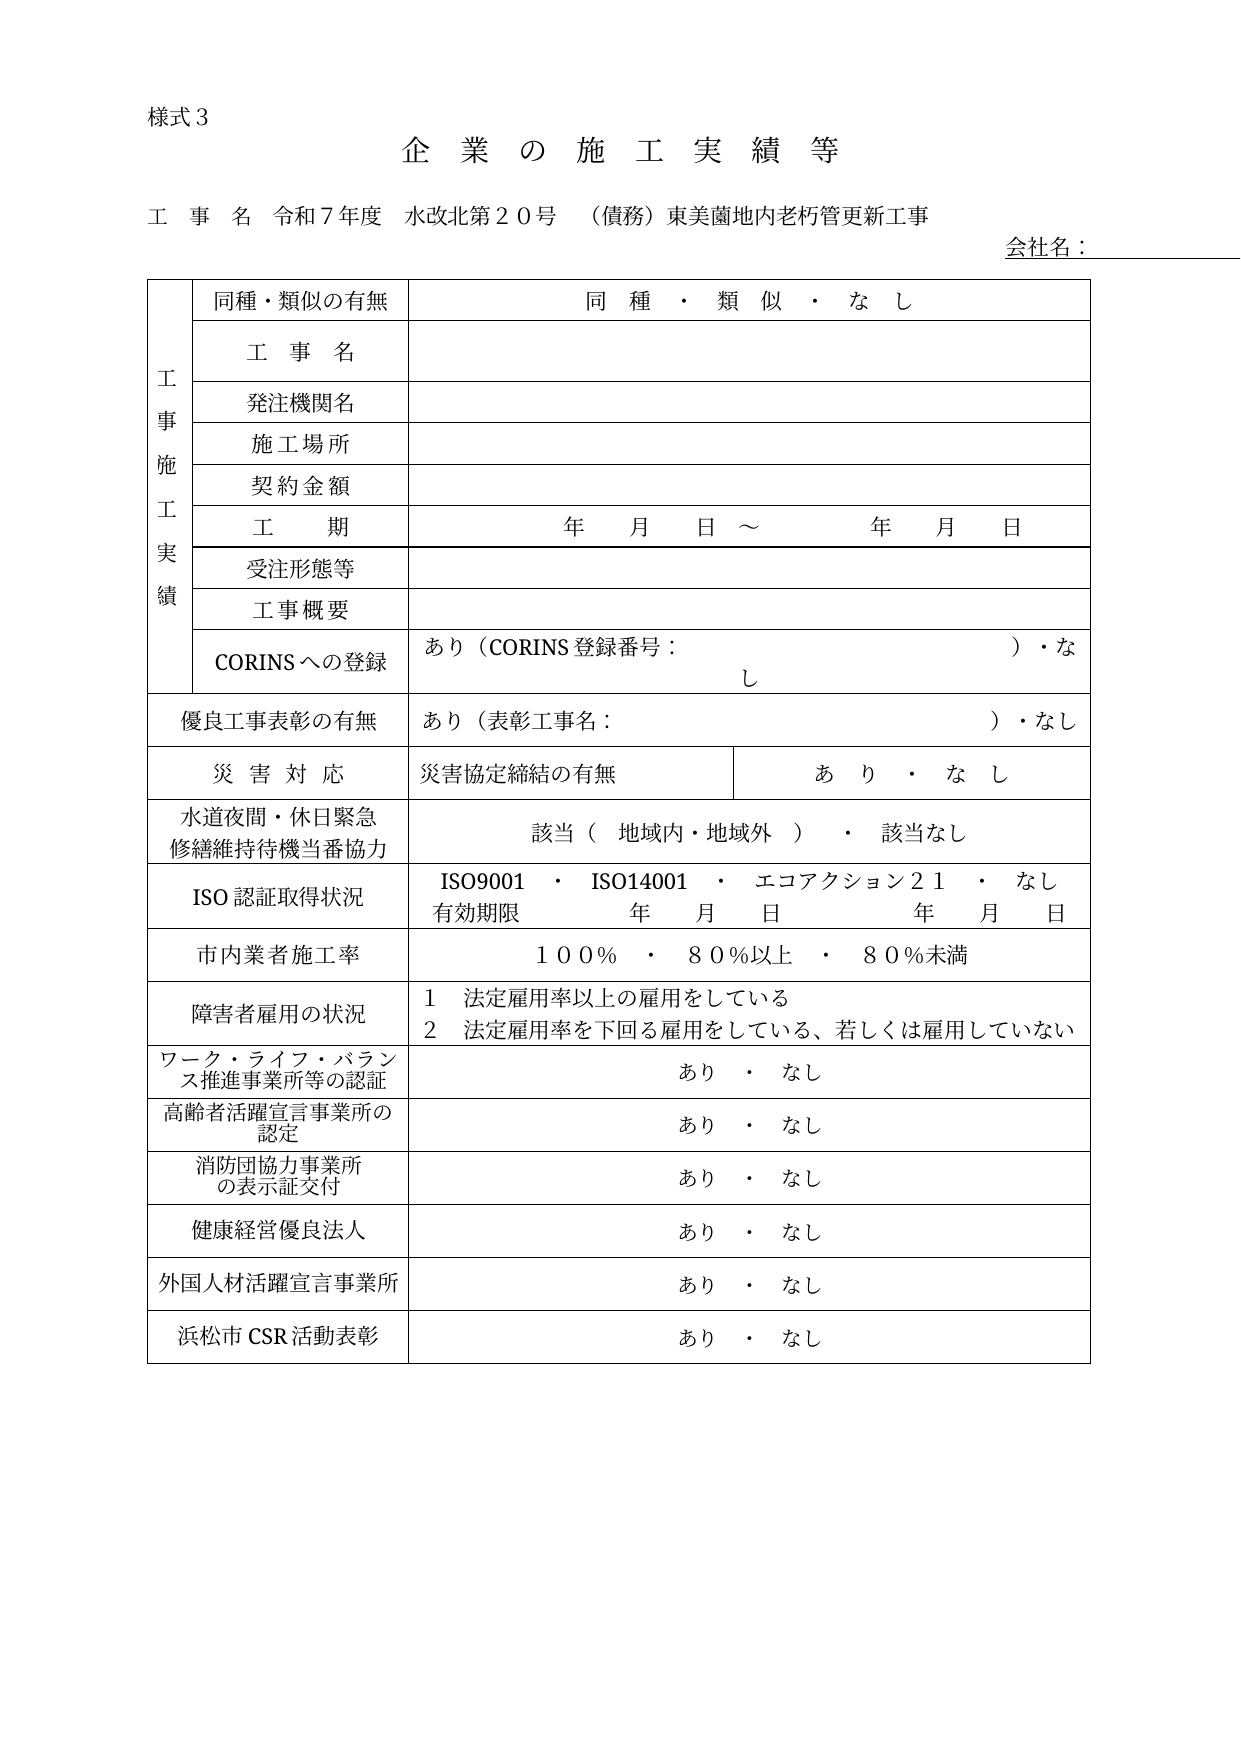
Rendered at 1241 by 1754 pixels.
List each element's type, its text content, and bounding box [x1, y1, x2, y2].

table_cell 該当（ 地域内・地域外 ） ・ 該当なし [409, 800, 1090, 863]
table_cell 消防団協力事業所 の表示証交付 [148, 1152, 408, 1204]
table_cell 施工場所 [193, 423, 408, 464]
table_cell あり（CORINS登録番号： ）・なし [409, 630, 1090, 693]
table_cell ワーク・ライフ・バランス推進事業所等の認証 [148, 1046, 408, 1098]
table_cell 受注形態等 [193, 548, 408, 588]
table_cell あり ・ なし [409, 1046, 1090, 1098]
table_cell 水道夜間・休日緊急 修繕維持待機当番協力 [148, 800, 408, 863]
text 工 事 名 令和７年度 水改北第２０号 （債務）東美薗地内老朽管更新工事 [148, 199, 1092, 231]
table_cell 災害協定締結の有無 [409, 747, 733, 799]
table_cell あり（表彰工事名： ）・なし [409, 694, 1090, 746]
table_cell ISO認証取得状況 [148, 864, 408, 927]
table_cell [409, 423, 1090, 464]
table_cell [409, 548, 1090, 588]
table_cell 工 事 名 [193, 321, 408, 381]
table_cell あり ・ なし [409, 1258, 1090, 1310]
table_cell あり ・ なし [409, 1099, 1090, 1151]
table_cell 障害者雇用の状況 [148, 982, 408, 1044]
table_cell 優良工事表彰の有無 [148, 694, 408, 746]
table_cell １００％ ・ ８０％以上 ・ ８０％未満 [409, 929, 1090, 981]
table_cell 浜松市CSR活動表彰 [148, 1311, 408, 1363]
table_cell 契約金額 [193, 465, 408, 505]
table_cell あ り ・ な し [734, 747, 1090, 799]
table_cell [409, 382, 1090, 422]
table_cell 災害対応 [148, 747, 408, 799]
table_cell あり ・ なし [409, 1311, 1090, 1363]
table_cell あり ・ なし [409, 1152, 1090, 1204]
table_cell 健康経営優良法人 [148, 1205, 408, 1257]
table_cell CORINSへの登録 [193, 630, 408, 693]
text 様式３ [148, 100, 1092, 132]
table_cell 市内業者施工率 [148, 929, 408, 981]
table_cell 工 期 [193, 506, 408, 546]
text 企 業 の 施 工 実 績 等 [148, 132, 1092, 169]
table_cell １ 法定雇用率以上の雇用をしている ２ 法定雇用率を下回る雇用をしている、若しくは雇用していない [409, 982, 1090, 1044]
text 会社名： [148, 231, 1092, 262]
table_cell 年 月 日 ～ 年 月 日 [409, 506, 1090, 546]
table_header 同 種 ・ 類 似 ・ な し [409, 280, 1090, 320]
table_header 工 事 施 工 実 績 [148, 280, 192, 693]
table_cell [409, 321, 1090, 381]
table_cell 高齢者活躍宣言事業所の認定 [148, 1099, 408, 1151]
table_cell 外国人材活躍宣言事業所 [148, 1258, 408, 1310]
table_cell ISO9001 ・ ISO14001 ・ エコアクション２１ ・ なし 有効期限 年 月 日 年 月 日 [409, 864, 1090, 927]
table_cell 発注機関名 [193, 382, 408, 422]
table_cell 工事概要 [193, 589, 408, 629]
table_cell [409, 589, 1090, 629]
table_header 同種・類似の有無 [193, 280, 408, 320]
table_cell [409, 465, 1090, 505]
table_cell あり ・ なし [409, 1205, 1090, 1257]
